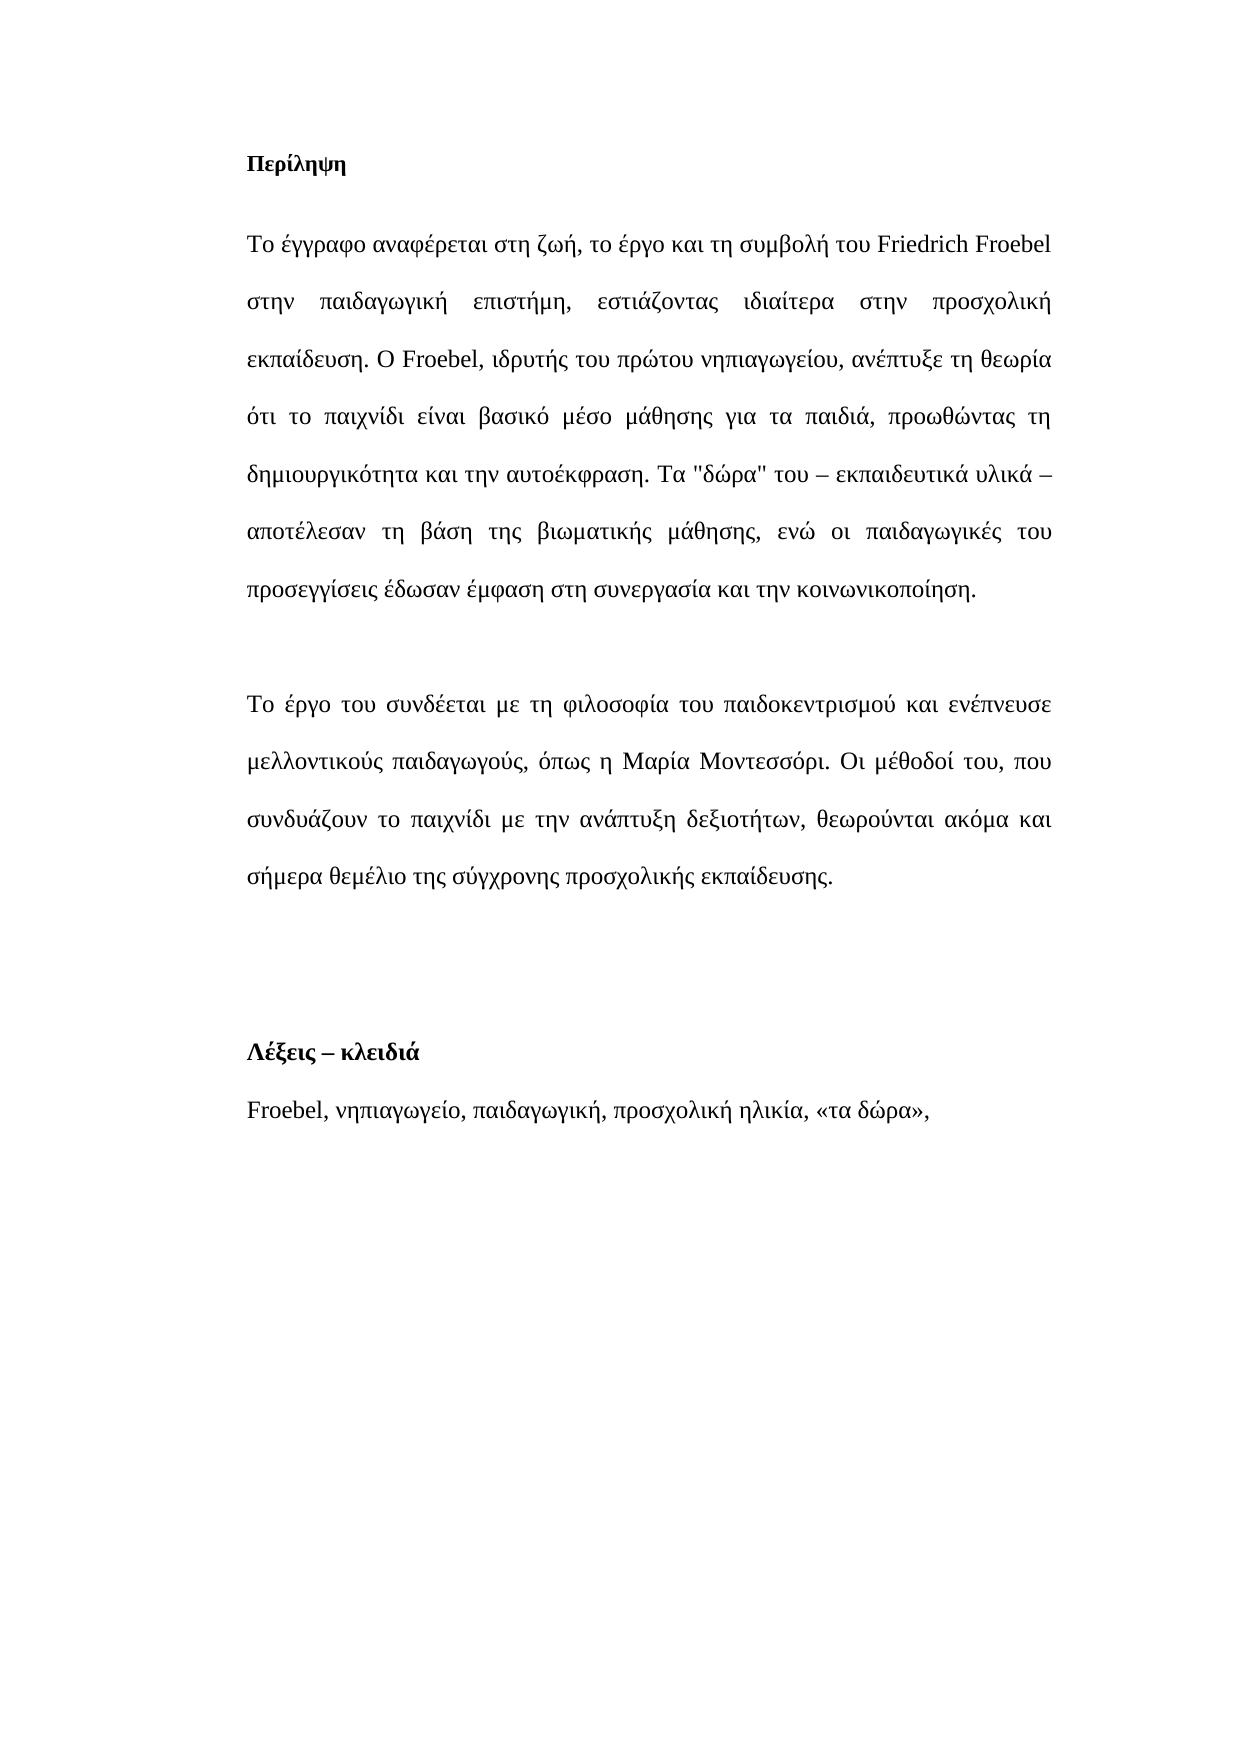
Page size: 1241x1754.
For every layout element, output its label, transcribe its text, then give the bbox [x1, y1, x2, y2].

text Λέξεις – κλειδιά [187, 1037, 1053, 1066]
text Froebel, νηπιαγωγείο, παιδαγωγική, προσχολική ηλικία, «τα δώρα», [247, 1095, 1053, 1124]
text Το έγγραφο αναφέρεται στη ζωή, το έργο και τη συμβολή του Friedrich Froebel στην παιδαγωγική επιστήμη, εστιάζοντας ιδιαίτερα στην προσχολική εκπαίδευση. Ο Froebel, ιδρυτής του πρώτου νηπιαγωγείου, ανέπτυξε τη θεωρία ότι το παιχνίδι είναι βασικό μέσο μάθησης για τα παιδιά, προωθώντας τη δημιουργικότητα και την αυτοέκφραση. Τα "δώρα" του – εκπαιδευτικά υλικά – αποτέλεσαν τη βάση της βιωματικής μάθησης, ενώ οι παιδαγωγικές του προσεγγίσεις έδωσαν έμφαση στη συνεργασία και την κοινωνικοποίηση. [247, 229, 1053, 603]
text Περίληψη [247, 150, 1053, 176]
text Το έργο του συνδέεται με τη φιλοσοφία του παιδοκεντρισμού και ενέπνευσε μελλοντικούς παιδαγωγούς, όπως η Μαρία Μοντεσσόρι. Οι μέθοδοί του, που συνδυάζουν το παιχνίδι με την ανάπτυξη δεξιοτήτων, θεωρούνται ακόμα και σήμερα θεμέλιο της σύγχρονης προσχολικής εκπαίδευσης. [247, 689, 1053, 890]
